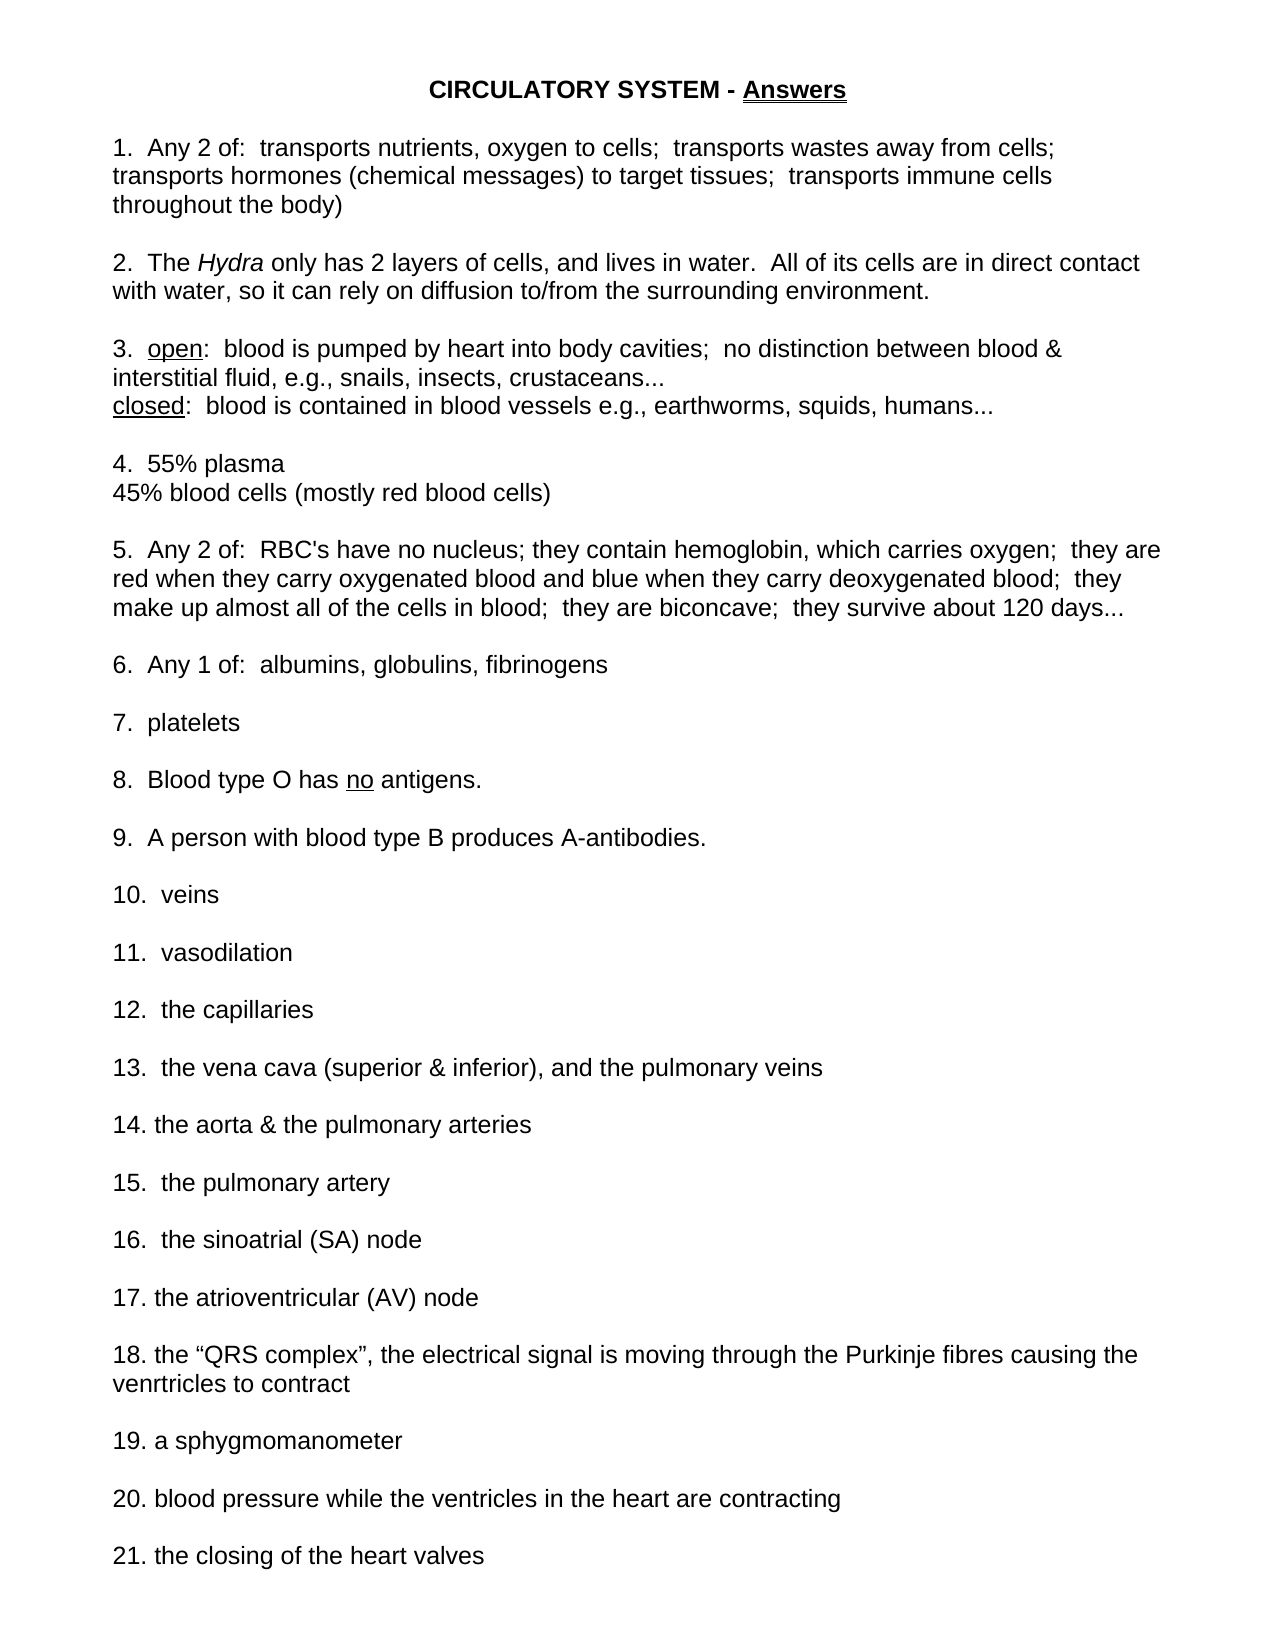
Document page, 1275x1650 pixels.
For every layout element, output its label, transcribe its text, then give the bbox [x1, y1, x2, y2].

text 20. blood pressure while the ventricles in the heart are contracting [112, 1484, 1162, 1512]
text 17. the atrioventricular (AV) node [112, 1282, 1162, 1311]
text 2. The Hydra only has 2 layers of cells, and lives in water. All of its cells are in direct contact with water, so it can rely on diffusion to/from the surrounding environment. [112, 247, 1162, 305]
text 15. the pulmonary artery [112, 1167, 1162, 1196]
text 8. Blood type O has no antigens. [112, 765, 1162, 794]
text 4. 55% plasma [112, 449, 1162, 477]
text 19. a sphygmomanometer [112, 1426, 1162, 1455]
text 16. the sinoatrial (SA) node [112, 1225, 1162, 1254]
text 9. A person with blood type B produces A-antibodies. [112, 822, 1162, 851]
text 21. the closing of the heart valves [112, 1541, 1162, 1570]
text 45% blood cells (mostly red blood cells) [112, 477, 1162, 506]
text 11. vasodilation [112, 937, 1162, 966]
text closed: blood is contained in blood vessels e.g., earthworms, squids, humans... [112, 391, 1162, 420]
text 1. Any 2 of: transports nutrients, oxygen to cells; transports wastes away from cells; transports hormones (chemical messages) to target tissues; transports immune cells throughout the body) [112, 132, 1162, 219]
text 12. the capillaries [112, 995, 1162, 1024]
text 6. Any 1 of: albumins, globulins, fibrinogens [112, 650, 1162, 679]
text 7. platelets [112, 707, 1162, 736]
text 14. the aorta & the pulmonary arteries [112, 1110, 1162, 1139]
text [112, 75, 1162, 104]
text 3. open: blood is pumped by heart into body cavities; no distinction between blood & interstitial fluid, e.g., snails, insects, crustaceans... [112, 334, 1162, 391]
text 18. the “QRS complex”, the electrical signal is moving through the Purkinje fibres causing the venrtricles to contract [112, 1340, 1162, 1397]
text 5. Any 2 of: RBC's have no nucleus; they contain hemoglobin, which carries oxygen; they are red when they carry oxygenated blood and blue when they carry deoxygenated blood; they make up almost all of the cells in blood; they are biconcave; they survive about 120 days... [112, 535, 1162, 621]
text 13. the vena cava (superior & inferior), and the pulmonary veins [112, 1052, 1162, 1081]
text 10. veins [112, 880, 1162, 909]
